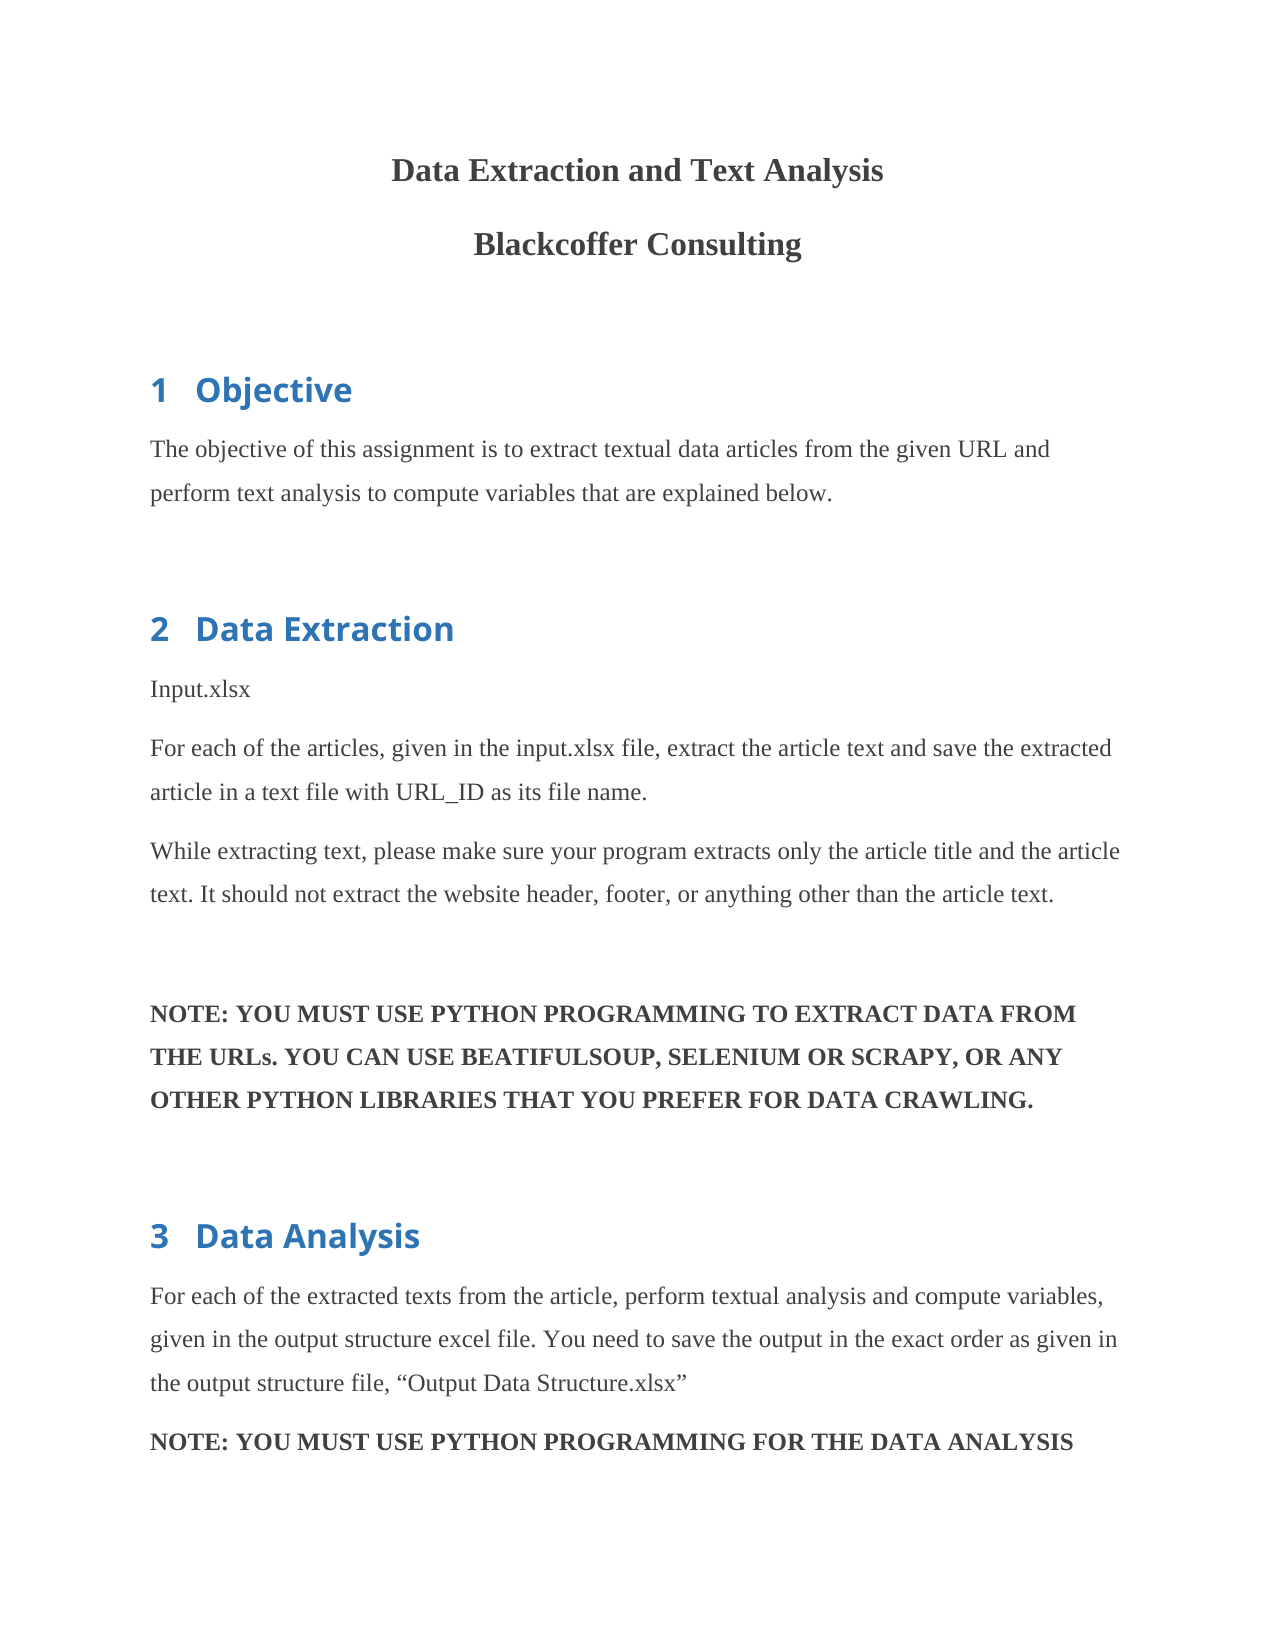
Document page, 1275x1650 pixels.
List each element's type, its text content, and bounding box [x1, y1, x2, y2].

text NOTE: YOU MUST USE PYTHON PROGRAMMING TO EXTRACT DATA FROM THE URLs. YOU CAN USE BEATIFULSOUP, SELENIUM OR SCRAPY, OR ANY OTHER PYTHON LIBRARIES THAT YOU PREFER FOR DATA CRAWLING. [150, 999, 1125, 1114]
text For each of the extracted texts from the article, perform textual analysis and compute variables, given in the output structure excel file. You need to save the output in the exact order as given in the output structure file, “Output Data Structure.xlsx” [150, 1281, 1125, 1396]
text Blackcoffer Consulting [150, 224, 1125, 262]
text Input.xlsx [150, 674, 1125, 702]
text For each of the articles, given in the input.xlsx file, extract the article text and save the extracted article in a text file with URL_ID as its file name. [150, 733, 1125, 805]
text The objective of this assignment is to extract textual data articles from the given URL and perform text analysis to compute variables that are explained below. [150, 434, 1125, 506]
subtitle Objective [150, 366, 1125, 412]
subtitle Data Analysis [150, 1213, 1125, 1259]
text NOTE: YOU MUST USE PYTHON PROGRAMMING FOR THE DATA ANALYSIS [150, 1427, 1125, 1498]
subtitle Data Extraction [150, 606, 1125, 651]
text While extracting text, please make sure your program extracts only the article title and the article text. It should not extract the website header, footer, or anything other than the article text. [150, 836, 1125, 908]
text Data Extraction and Text Analysis [150, 150, 1125, 188]
